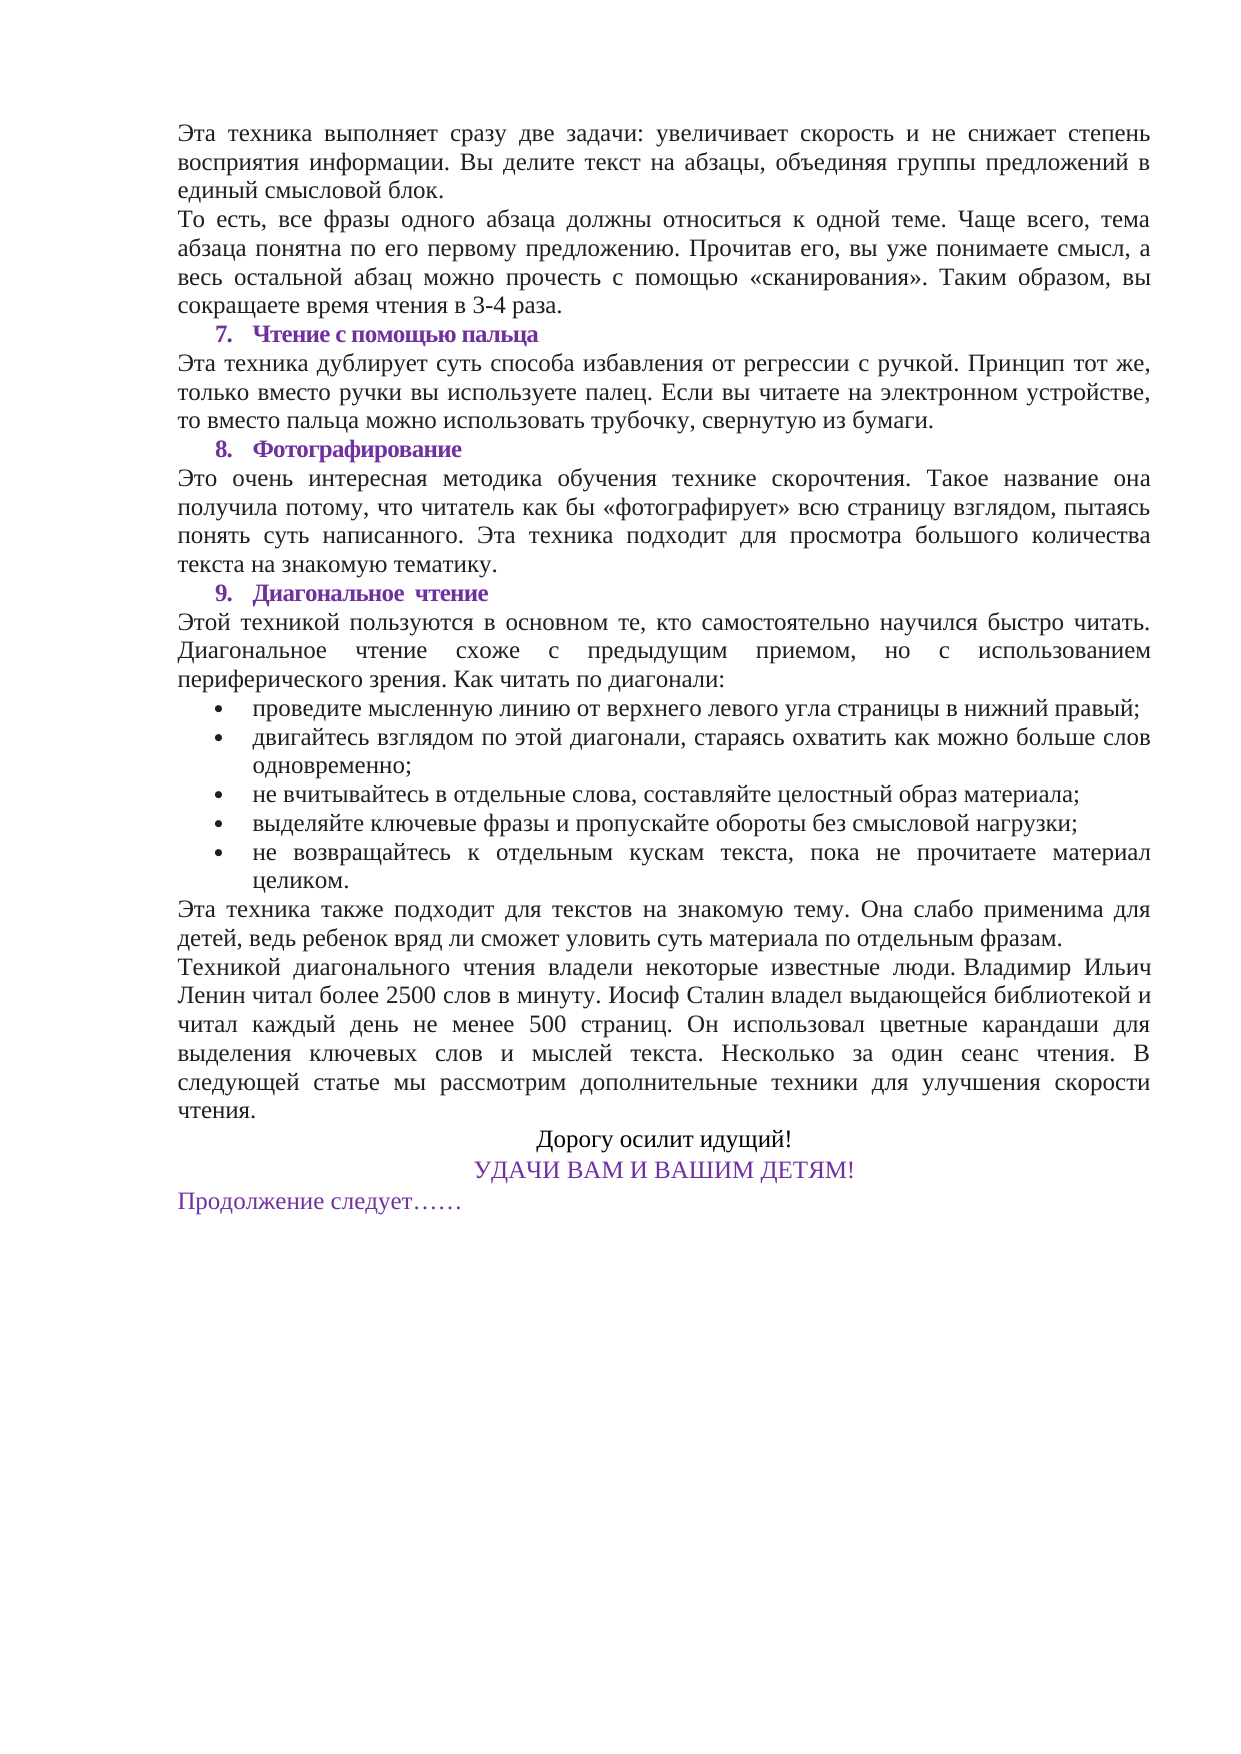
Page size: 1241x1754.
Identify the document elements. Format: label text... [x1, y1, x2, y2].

list Диагональное чтение [215, 578, 1152, 607]
text Эта техника также подходит для текстов на знакомую тему. Она слабо применима для детей, ведь ребенок вряд ли сможет уловить суть материала по отдельным фразам. [177, 894, 1152, 952]
text То есть, все фразы одного абзаца должны относиться к одной теме. Чаще всего, тема абзаца понятна по его первому предложению. Прочитав его, вы уже понимаете смысл, а весь остальной абзац можно прочесть с помощью «сканирования». Таким образом, вы сокращаете время чтения в 3-4 раза. [177, 204, 1152, 319]
list не возвращайтесь к отдельным кускам текста, пока не прочитаете материал целиком. [215, 837, 1152, 894]
text Это очень интересная методика обучения технике скорочтения. Такое название она получила потому, что читатель как бы «фотографирует» всю страницу взглядом, пытаясь понять суть написанного. Эта техника подходит для просмотра большого количества текста на знакомую тематику. [177, 463, 1152, 578]
list проведите мысленную линию от верхнего левого угла страницы в нижний правый; [215, 693, 1152, 722]
text Продолжение следует…… [177, 1186, 1152, 1215]
list Фотографирование [215, 434, 1152, 463]
list двигайтесь взглядом по этой диагонали, стараясь охватить как можно больше слов одновременно; [215, 722, 1152, 779]
text Дорогу осилит идущий! [177, 1124, 1152, 1153]
list не вчитывайтесь в отдельные слова, составляйте целостный образ материала; [215, 779, 1152, 808]
text Техникой диагонального чтения владели некоторые известные люди. Владимир Ильич Ленин читал более 2500 слов в минуту. Иосиф Сталин владел выдающейся библиотекой и читал каждый день не менее 500 страниц. Он использовал цветные карандаши для выделения ключевых слов и мыслей текста. Несколько за один сеанс чтения. В следующей статье мы рассмотрим дополнительные техники для улучшения скорости чтения. [177, 952, 1152, 1124]
text Эта техника дублирует суть способа избавления от регрессии с ручкой. Принцип тот же, только вместо ручки вы используете палец. Если вы читаете на электронном устройстве, то вместо пальца можно использовать трубочку, свернутую из бумаги. [177, 348, 1152, 434]
text Этой техникой пользуются в основном те, кто самостоятельно научился быстро читать. Диагональное чтение схоже с предыдущим приемом, но с использованием периферического зрения. Как читать по диагонали: [177, 607, 1152, 693]
text Эта техника выполняет сразу две задачи: увеличивает скорость и не снижает степень восприятия информации. Вы делите текст на абзацы, объединяя группы предложений в единый смысловой блок. [177, 118, 1152, 204]
list Чтение с помощью пальца [215, 319, 1152, 348]
text УДАЧИ ВАМ И ВАШИМ ДЕТЯМ! [177, 1155, 1152, 1184]
list выделяйте ключевые фразы и пропускайте обороты без смысловой нагрузки; [215, 808, 1152, 837]
